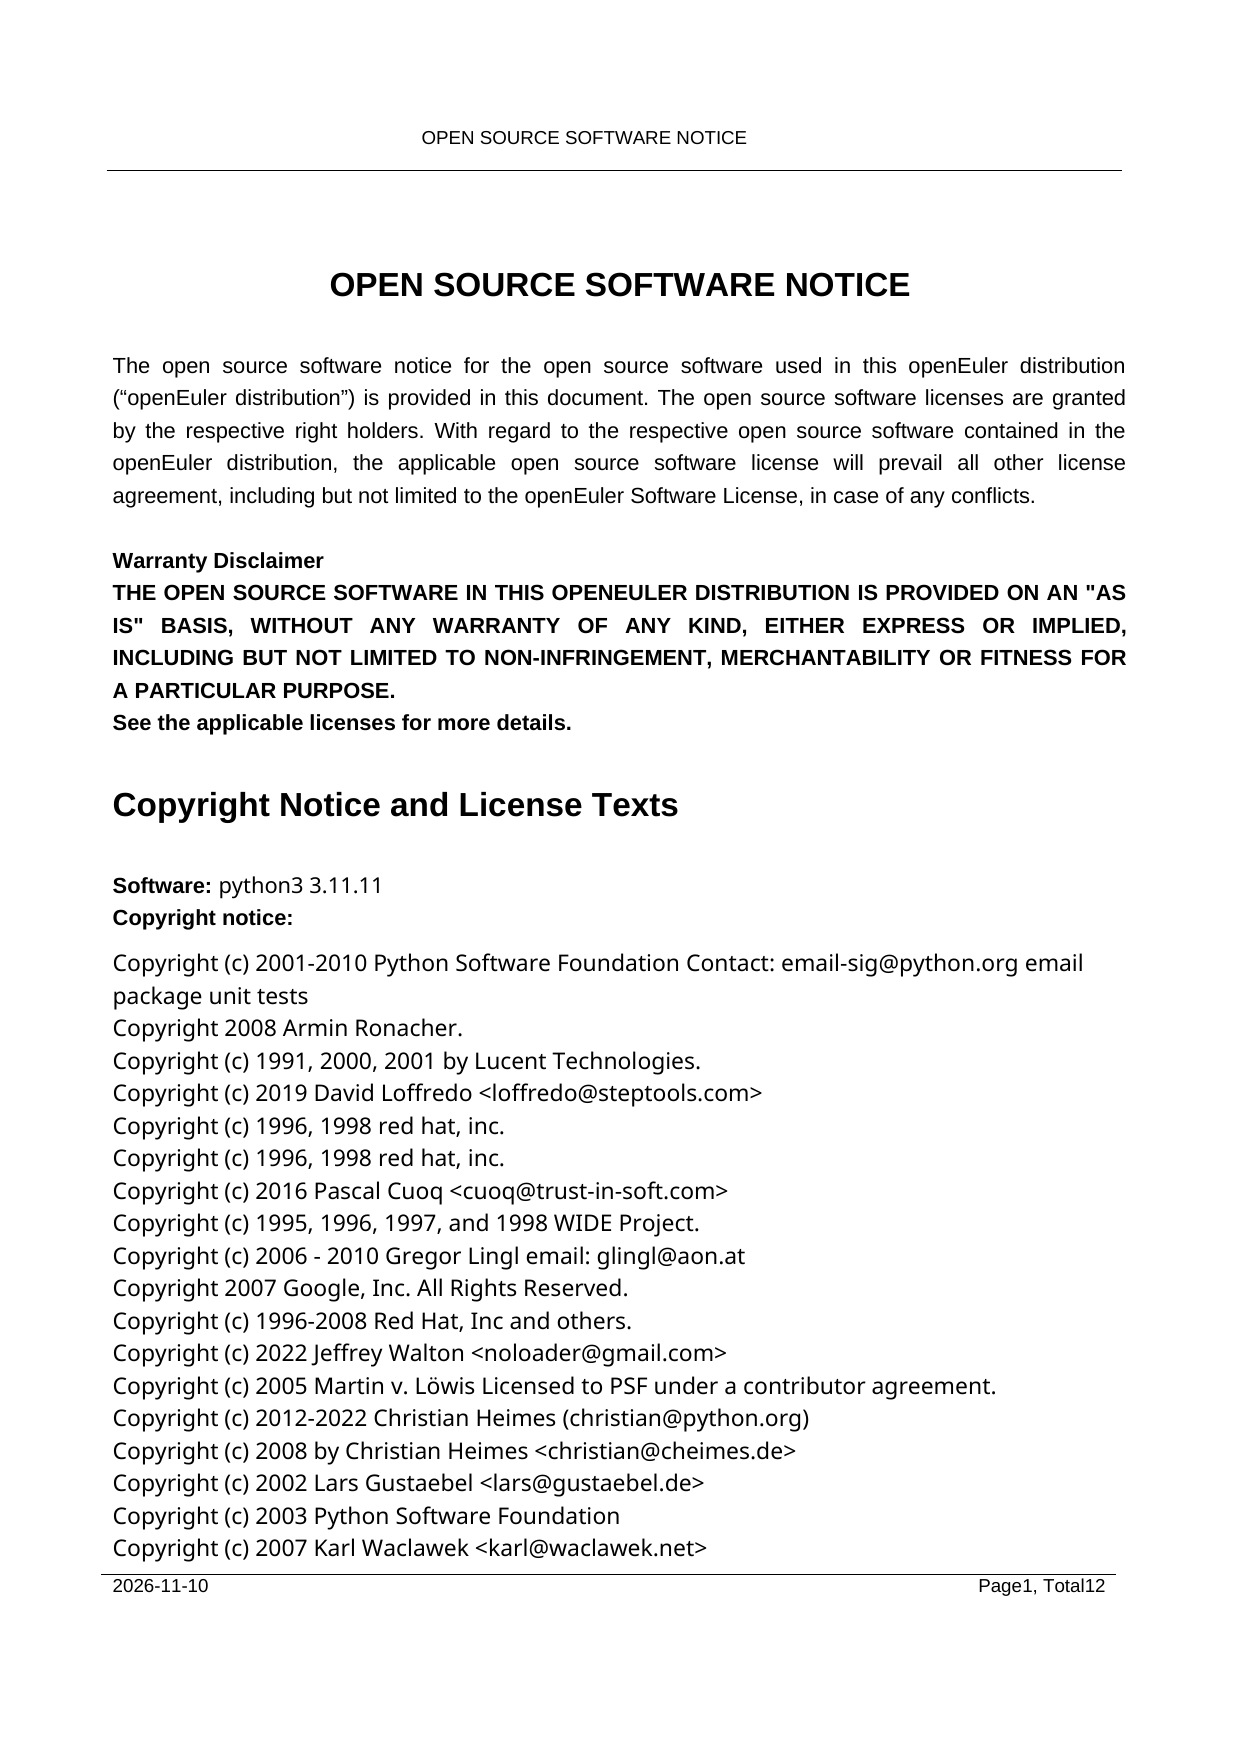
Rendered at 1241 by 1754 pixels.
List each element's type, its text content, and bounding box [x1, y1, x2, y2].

text Warranty Disclaimer [112, 544, 1128, 576]
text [112, 947, 1128, 1564]
text OPEN SOURCE SOFTWARE NOTICE [112, 251, 1128, 316]
title Software: python3 3.11.11 [112, 869, 1128, 901]
text The open source software notice for the open source software used in this openEuler distribution (“openEuler distribution”) is provided in this document. The open source software licenses are granted by the respective right holders. With regard to the respective open source software contained in the openEuler distribution, the applicable open source software license will prevail all other license agreement, including but not limited to the openEuler Software License, in case of any conflicts. [112, 349, 1128, 511]
text THE OPEN SOURCE SOFTWARE IN THIS OPENEULER DISTRIBUTION IS PROVIDED ON AN "AS IS" BASIS, WITHOUT ANY WARRANTY OF ANY KIND, EITHER EXPRESS OR IMPLIED, INCLUDING BUT NOT LIMITED TO NON-INFRINGEMENT, MERCHANTABILITY OR FITNESS FOR A PARTICULAR PURPOSE. See the applicable licenses for more details. [112, 576, 1128, 739]
text Copyright notice: [112, 901, 1128, 934]
text Copyright Notice and License Texts [112, 771, 1128, 836]
